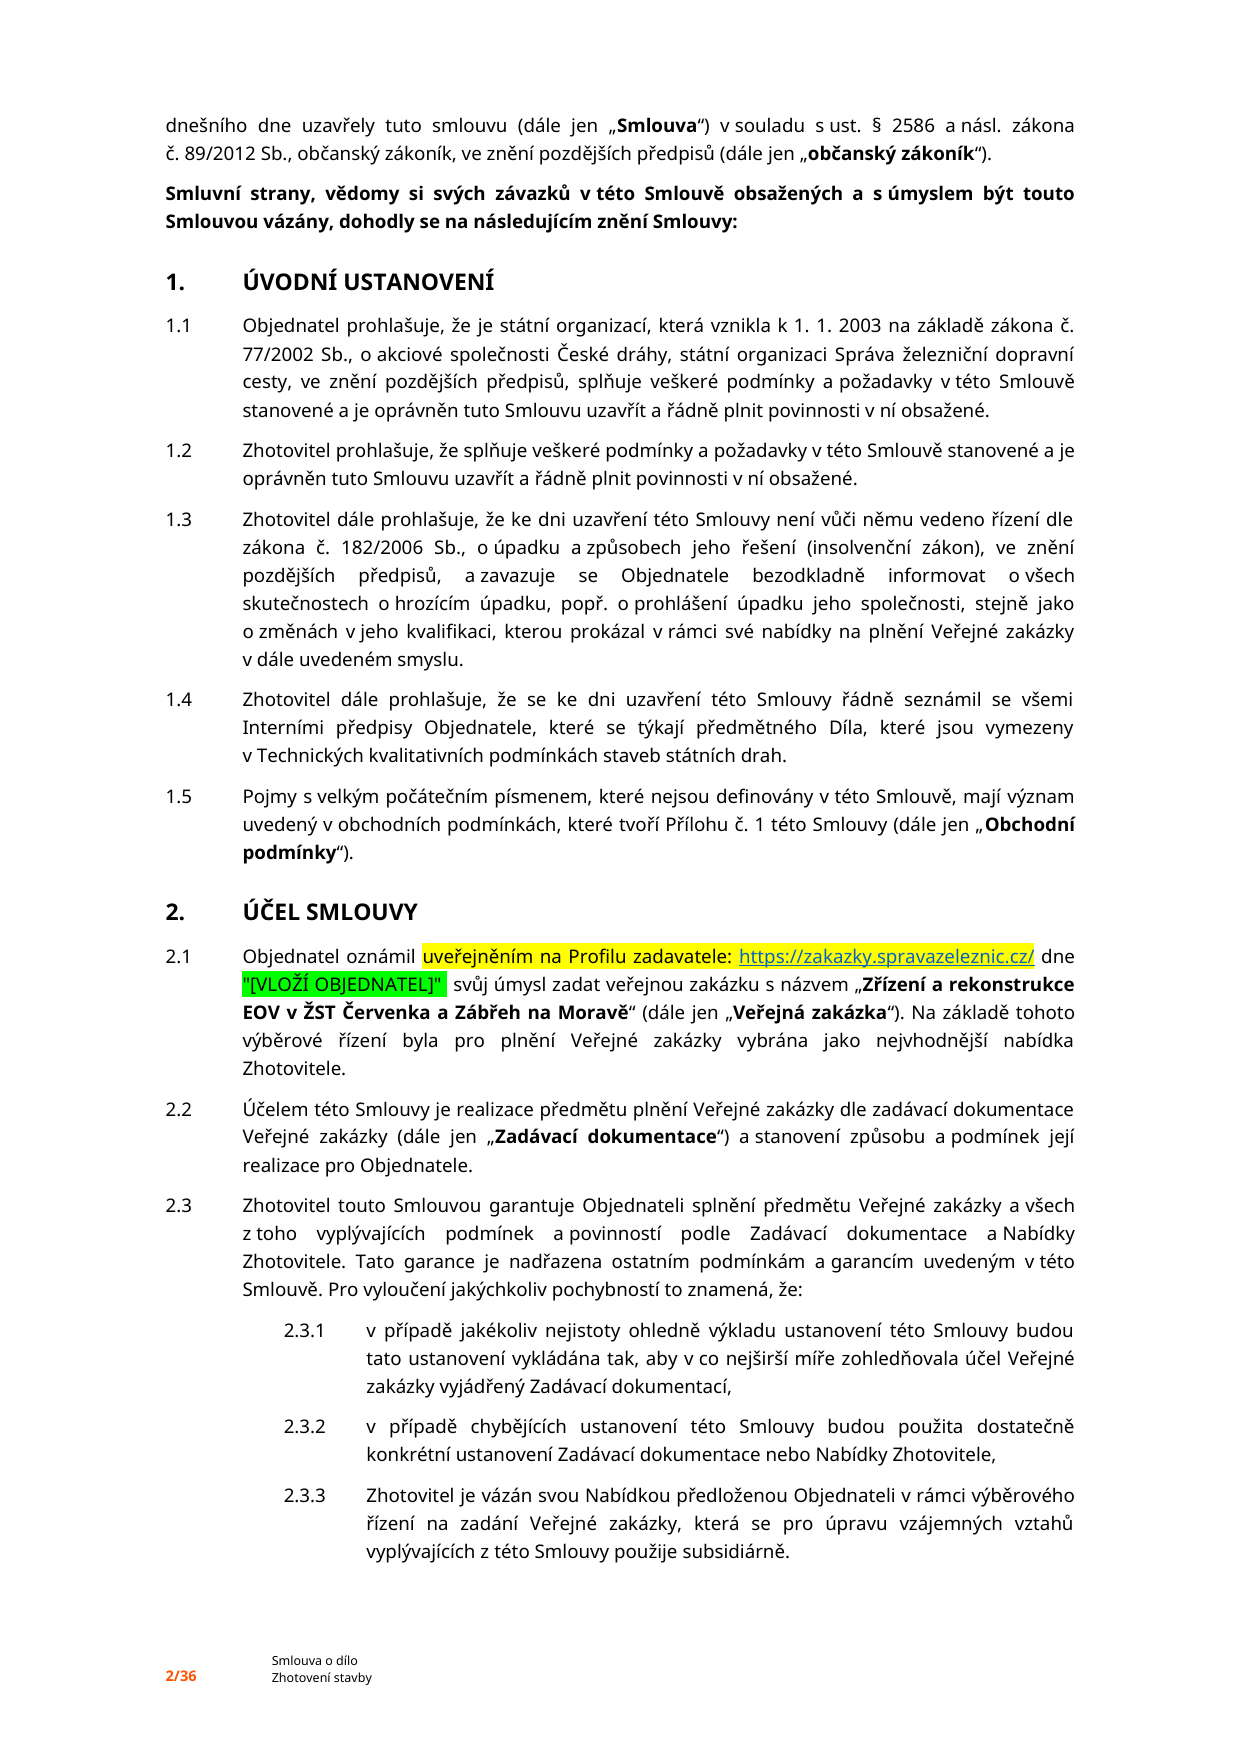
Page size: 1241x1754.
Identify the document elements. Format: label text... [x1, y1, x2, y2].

text v případě jakékoliv nejistoty ohledně výkladu ustanovení této Smlouvy budou tato ustanovení vykládána tak, aby v co nejširší míře zohledňovala účel Veřejné zakázky vyjádřený Zadávací dokumentací, [283, 1317, 1075, 1398]
text Zhotovitel touto Smlouvou garantuje Objednateli splnění předmětu Veřejné zakázky a všech z toho vyplývajících podmínek a povinností podle Zadávací dokumentace a Nabídky Zhotovitele. Tato garance je nadřazena ostatním podmínkám a garancím uvedeným v této Smlouvě. Pro vyloučení jakýchkoliv pochybností to znamená, že: [165, 1192, 1075, 1302]
text Zhotovitel prohlašuje, že splňuje veškeré podmínky a požadavky v této Smlouvě stanovené a je oprávněn tuto Smlouvu uzavřít a řádně plnit povinnosti v ní obsažené. [165, 437, 1075, 491]
text Objednatel prohlašuje, že je státní organizací, která vznikla k 1. 1. 2003 na základě zákona č. 77/2002 Sb., o akciové společnosti České dráhy, státní organizaci Správa železniční dopravní cesty, ve znění pozdějších předpisů, splňuje veškeré podmínky a požadavky v této Smlouvě stanovené a je oprávněn tuto Smlouvu uzavřít a řádně plnit povinnosti v ní obsažené. [165, 313, 1075, 422]
text ÚČEL SMLOUVY [165, 896, 1075, 928]
text Zhotovitel dále prohlašuje, že se ke dni uzavření této Smlouvy řádně seznámil se všemi Interními předpisy Objednatele, které se týkají předmětného Díla, které jsou vymezeny v Technických kvalitativních podmínkách staveb státních drah. [165, 687, 1075, 768]
text Účelem této Smlouvy je realizace předmětu plnění Veřejné zakázky dle zadávací dokumentace Veřejné zakázky (dále jen „Zadávací dokumentace“) a stanovení způsobu a podmínek její realizace pro Objednatele. [165, 1096, 1075, 1177]
text ÚVODNÍ USTANOVENÍ [165, 266, 1075, 297]
text Smluvní strany, vědomy si svých závazků v této Smlouvě obsažených a s úmyslem být touto Smlouvou vázány, dohodly se na následujícím znění Smlouvy: [165, 181, 1075, 234]
text Zhotovitel je vázán svou Nabídkou předloženou Objednateli v rámci výběrového řízení na zadání Veřejné zakázky, která se pro úpravu vzájemných vztahů vyplývajících z této Smlouvy použije subsidiárně. [283, 1482, 1075, 1564]
text Zhotovitel dále prohlašuje, že ke dni uzavření této Smlouvy není vůči němu vedeno řízení dle zákona č. 182/2006 Sb., o úpadku a způsobech jeho řešení (insolvenční zákon), ve znění pozdějších předpisů, a zavazuje se Objednatele bezodkladně informovat o všech skutečnostech o hrozícím úpadku, popř. o prohlášení úpadku jeho společnosti, stejně jako o změnách v jeho kvalifikaci, kterou prokázal v rámci své nabídky na plnění Veřejné zakázky v dále uvedeném smyslu. [165, 506, 1075, 672]
text dnešního dne uzavřely tuto smlouvu (dále jen „Smlouva“) v souladu s ust. § 2586 a násl. zákona č. 89/2012 Sb., občanský zákoník, ve znění pozdějších předpisů (dále jen „občanský zákoník“). [165, 112, 1075, 166]
text Objednatel oznámil uveřejněním na Profilu zadavatele: https://zakazky.spravazeleznic.cz/ dne svůj úmysl zadat veřejnou zakázku s názvem „Zřízení a rekonstrukce EOV v ŽST Červenka a Zábřeh na Moravě“ (dále jen „Veřejná zakázka“). Na základě tohoto výběrové řízení byla pro plnění Veřejné zakázky vybrána jako nejvhodnější nabídka Zhotovitele. [165, 943, 1075, 1081]
text Pojmy s velkým počátečním písmenem, které nejsou definovány v této Smlouvě, mají význam uvedený v obchodních podmínkách, které tvoří Přílohu č. 1 této Smlouvy (dále jen „Obchodní podmínky“). [165, 783, 1075, 865]
text v případě chybějících ustanovení této Smlouvy budou použita dostatečně konkrétní ustanovení Zadávací dokumentace nebo Nabídky Zhotovitele, [283, 1413, 1075, 1467]
